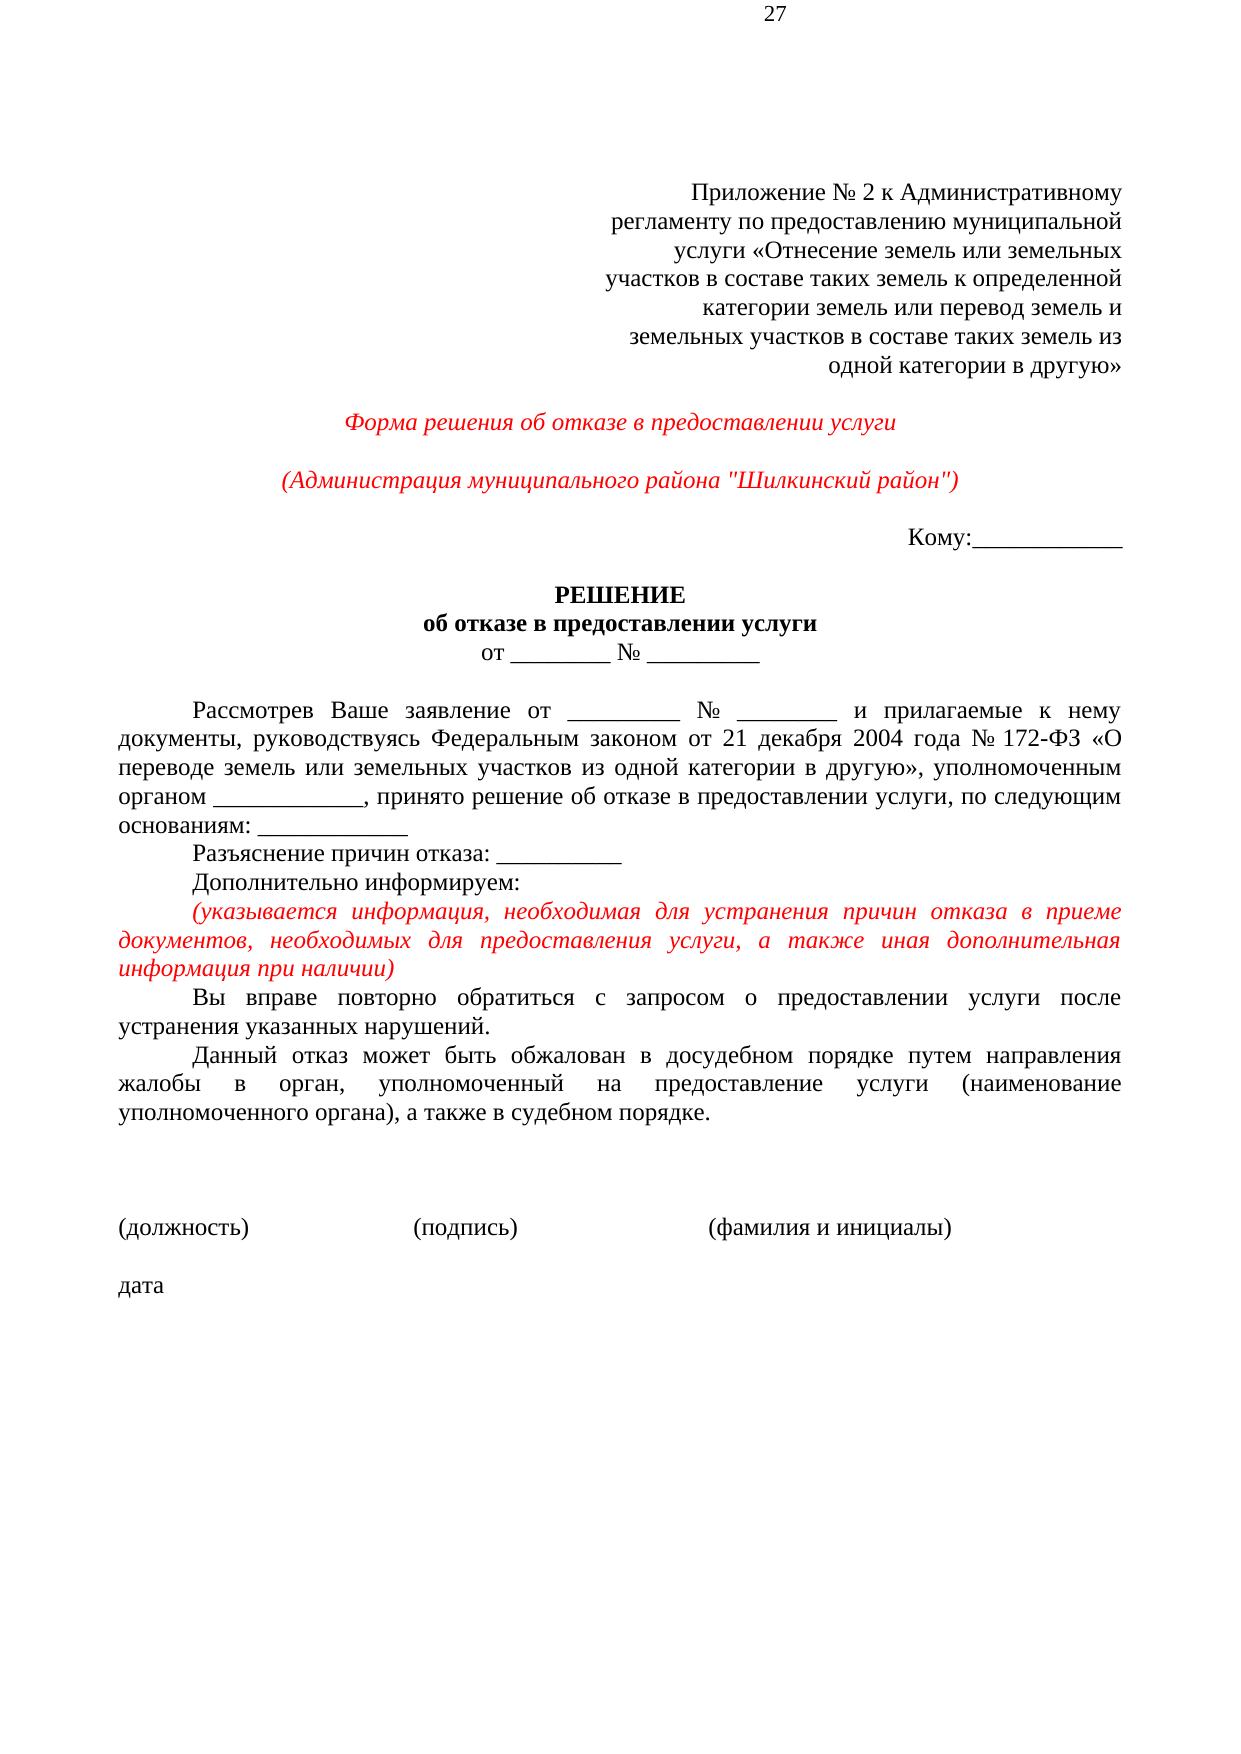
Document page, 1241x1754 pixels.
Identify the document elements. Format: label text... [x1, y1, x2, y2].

text Форма решения об отказе в предоставлении услуги [118, 407, 1122, 436]
text Рассмотрев Ваше заявление от _________ № ________ и прилагаемые к нему документы, руководствуясь Федеральным законом от 21 декабря 2004 года № 172-ФЗ «О переводе земель или земельных участков из одной категории в другую», уполномоченным органом ____________, принято решение об отказе в предоставлении услуги, по следующим основаниям: ____________ [118, 695, 1122, 838]
text Приложение № 2 к Административному регламенту по предоставлению муниципальной услуги «Отнесение земель или земельных участков в составе таких земель к определенной категории земель или перевод земель и земельных участков в составе таких земель из одной категории в другую» [591, 177, 1122, 378]
text РЕШЕНИЕ [118, 580, 1122, 608]
text Дополнительно информируем: [118, 867, 1122, 896]
text от ________ № _________ [118, 637, 1122, 666]
text (Администрация муниципального района "Шилкинский район") [118, 465, 1122, 493]
text дата [118, 1270, 1122, 1298]
text Данный отказ может быть обжалован в досудебном порядке путем направления жалобы в орган, уполномоченный на предоставление услуги (наименование уполномоченного органа), а также в судебном порядке. [118, 1040, 1122, 1126]
text (должность) (подпись) (фамилия и инициалы) [118, 1212, 1122, 1241]
text об отказе в предоставлении услуги [118, 608, 1122, 637]
text Вы вправе повторно обратиться с запросом о предоставлении услуги после устранения указанных нарушений. [118, 982, 1122, 1040]
text Разъяснение причин отказа: __________ [118, 838, 1122, 867]
text (указывается информация, необходимая для устранения причин отказа в приеме документов, необходимых для предоставления услуги, а также иная дополнительная информация при наличии) [118, 896, 1122, 982]
text Кому:____________ [118, 522, 1122, 551]
